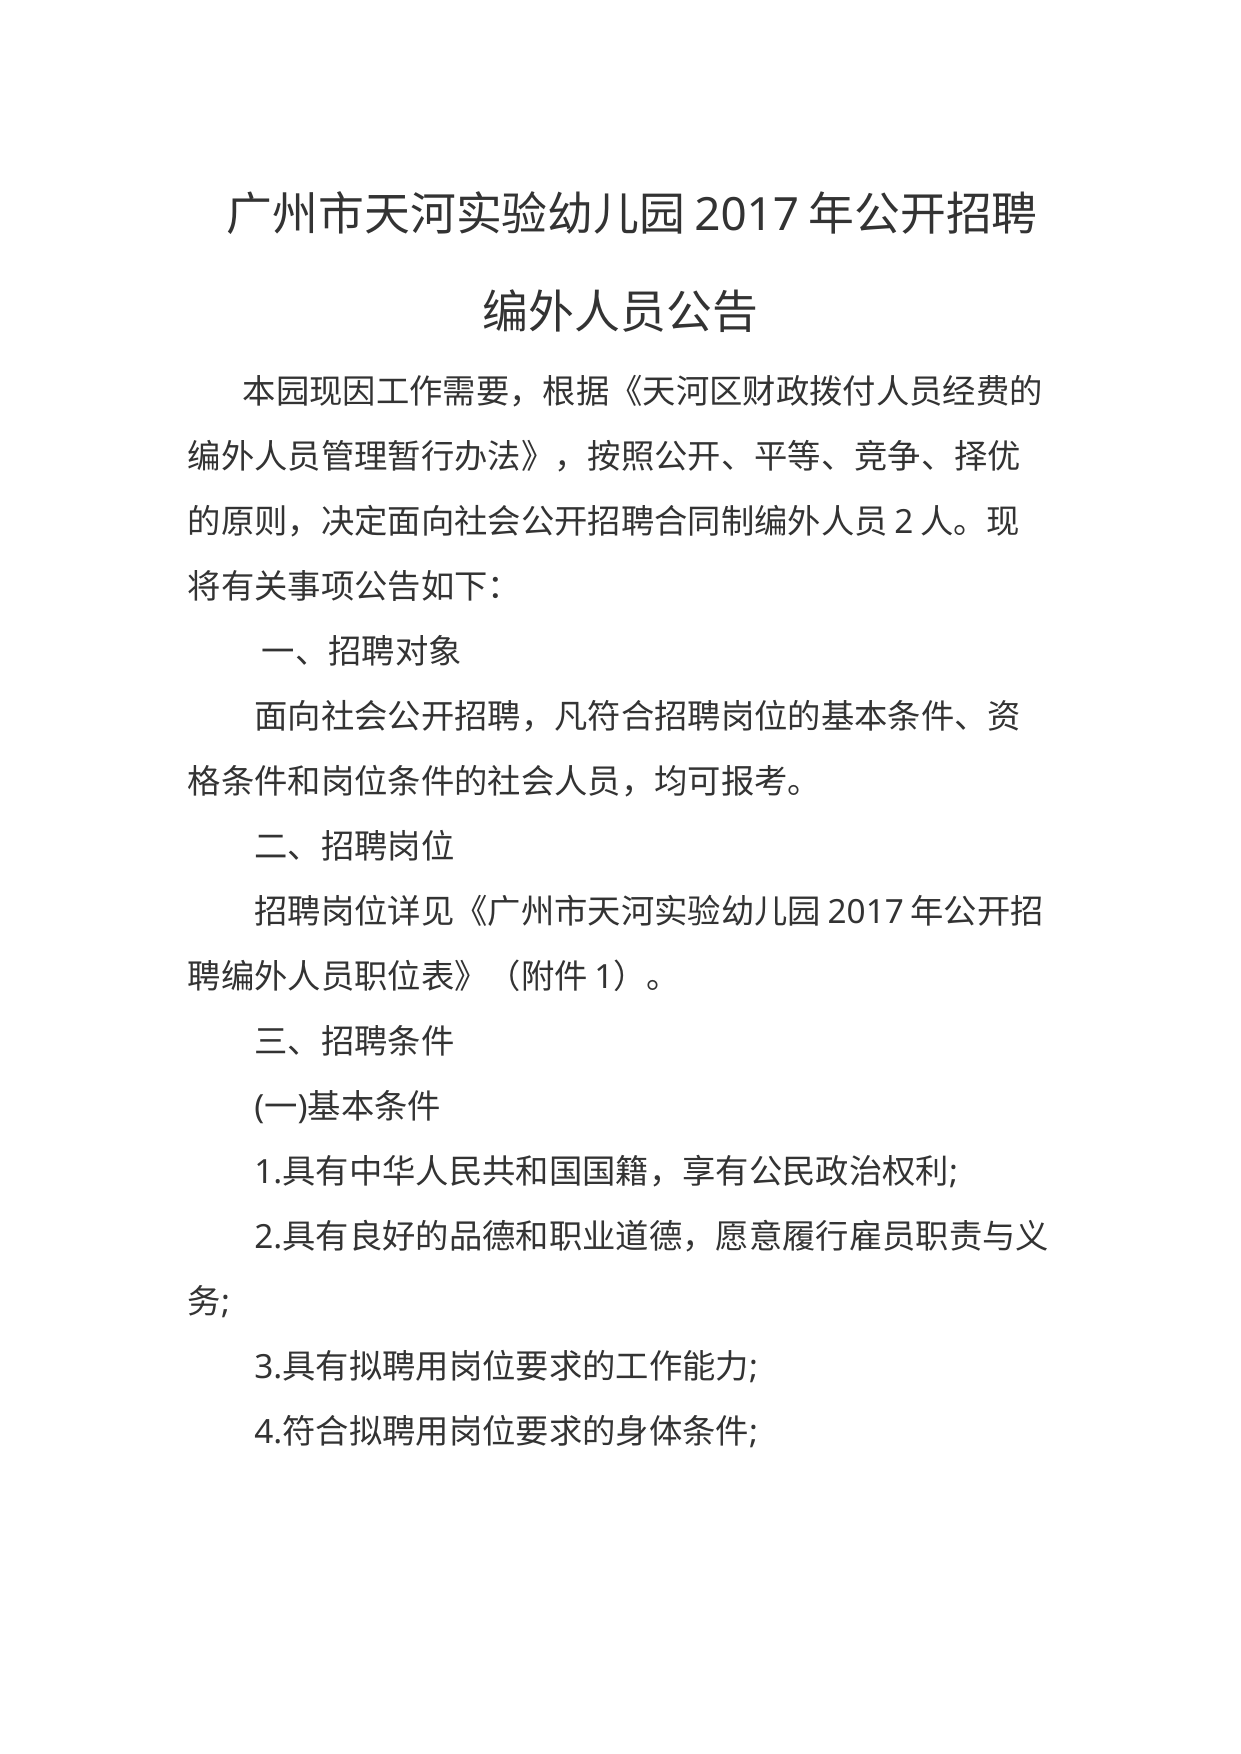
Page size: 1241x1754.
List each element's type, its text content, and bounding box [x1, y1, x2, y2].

text 4.符合拟聘用岗位要求的身体条件; [187, 1397, 1053, 1462]
text 1.具有中华人民共和国国籍，享有公民政治权利; [187, 1137, 1053, 1202]
text 3.具有拟聘用岗位要求的工作能力; [187, 1332, 1053, 1397]
text 二、招聘岗位 [187, 812, 1053, 877]
text 广州市天河实验幼儿园2017年公开招聘编外人员公告 [187, 162, 1053, 357]
text 三、招聘条件 [187, 1007, 1053, 1072]
text 面向社会公开招聘，凡符合招聘岗位的基本条件、资格条件和岗位条件的社会人员，均可报考。 [187, 682, 1053, 812]
text 一、招聘对象 [187, 617, 1053, 682]
text 本园现因工作需要，根据《天河区财政拨付人员经费的编外人员管理暂行办法》，按照公开、平等、竞争、择优的原则，决定面向社会公开招聘合同制编外人员2人。现将有关事项公告如下： [187, 357, 1053, 617]
text 招聘岗位详见《广州市天河实验幼儿园2017年公开招聘编外人员职位表》（附件1）。 [187, 877, 1053, 1007]
text (一)基本条件 [187, 1072, 1053, 1137]
text 2.具有良好的品德和职业道德，愿意履行雇员职责与义务; [187, 1202, 1053, 1332]
